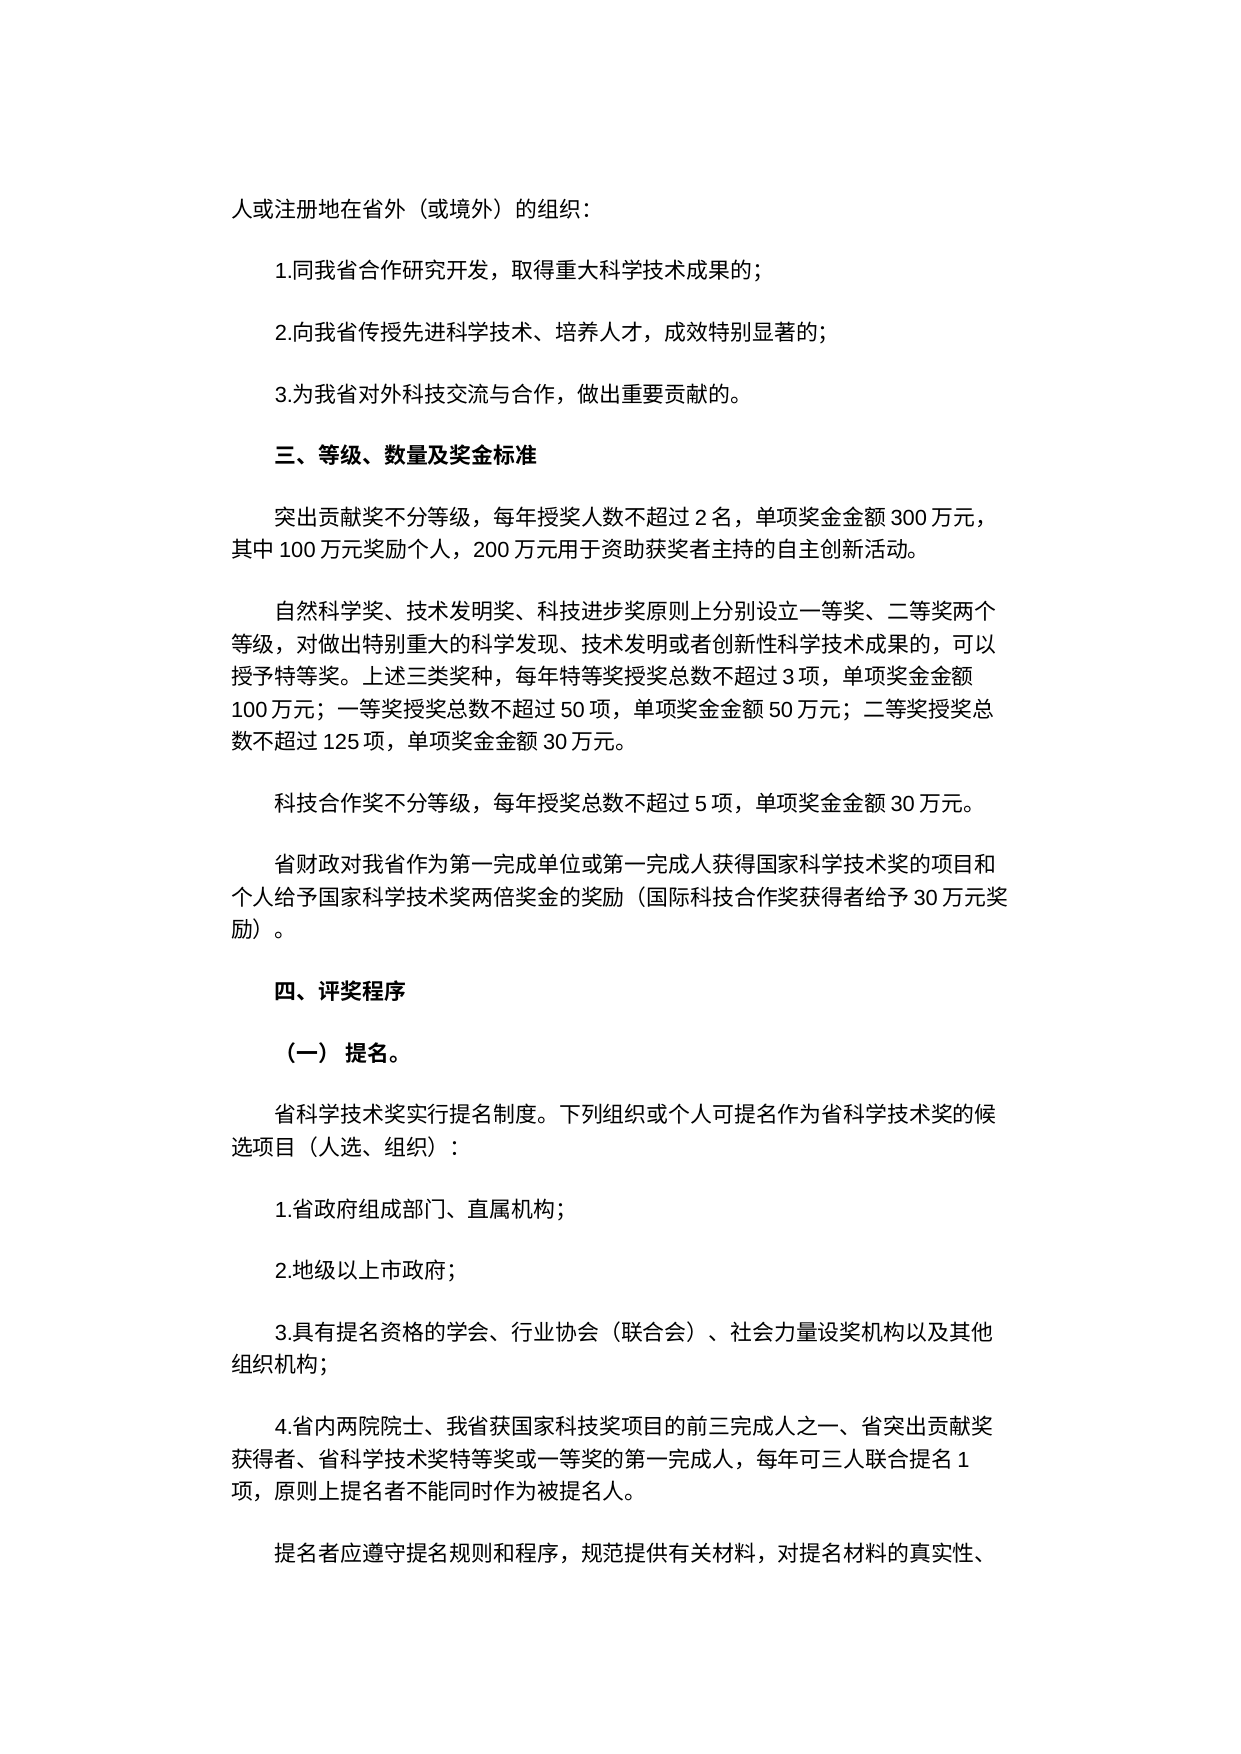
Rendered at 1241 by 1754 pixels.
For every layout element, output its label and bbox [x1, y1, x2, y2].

table_header [231, 162, 1009, 1568]
